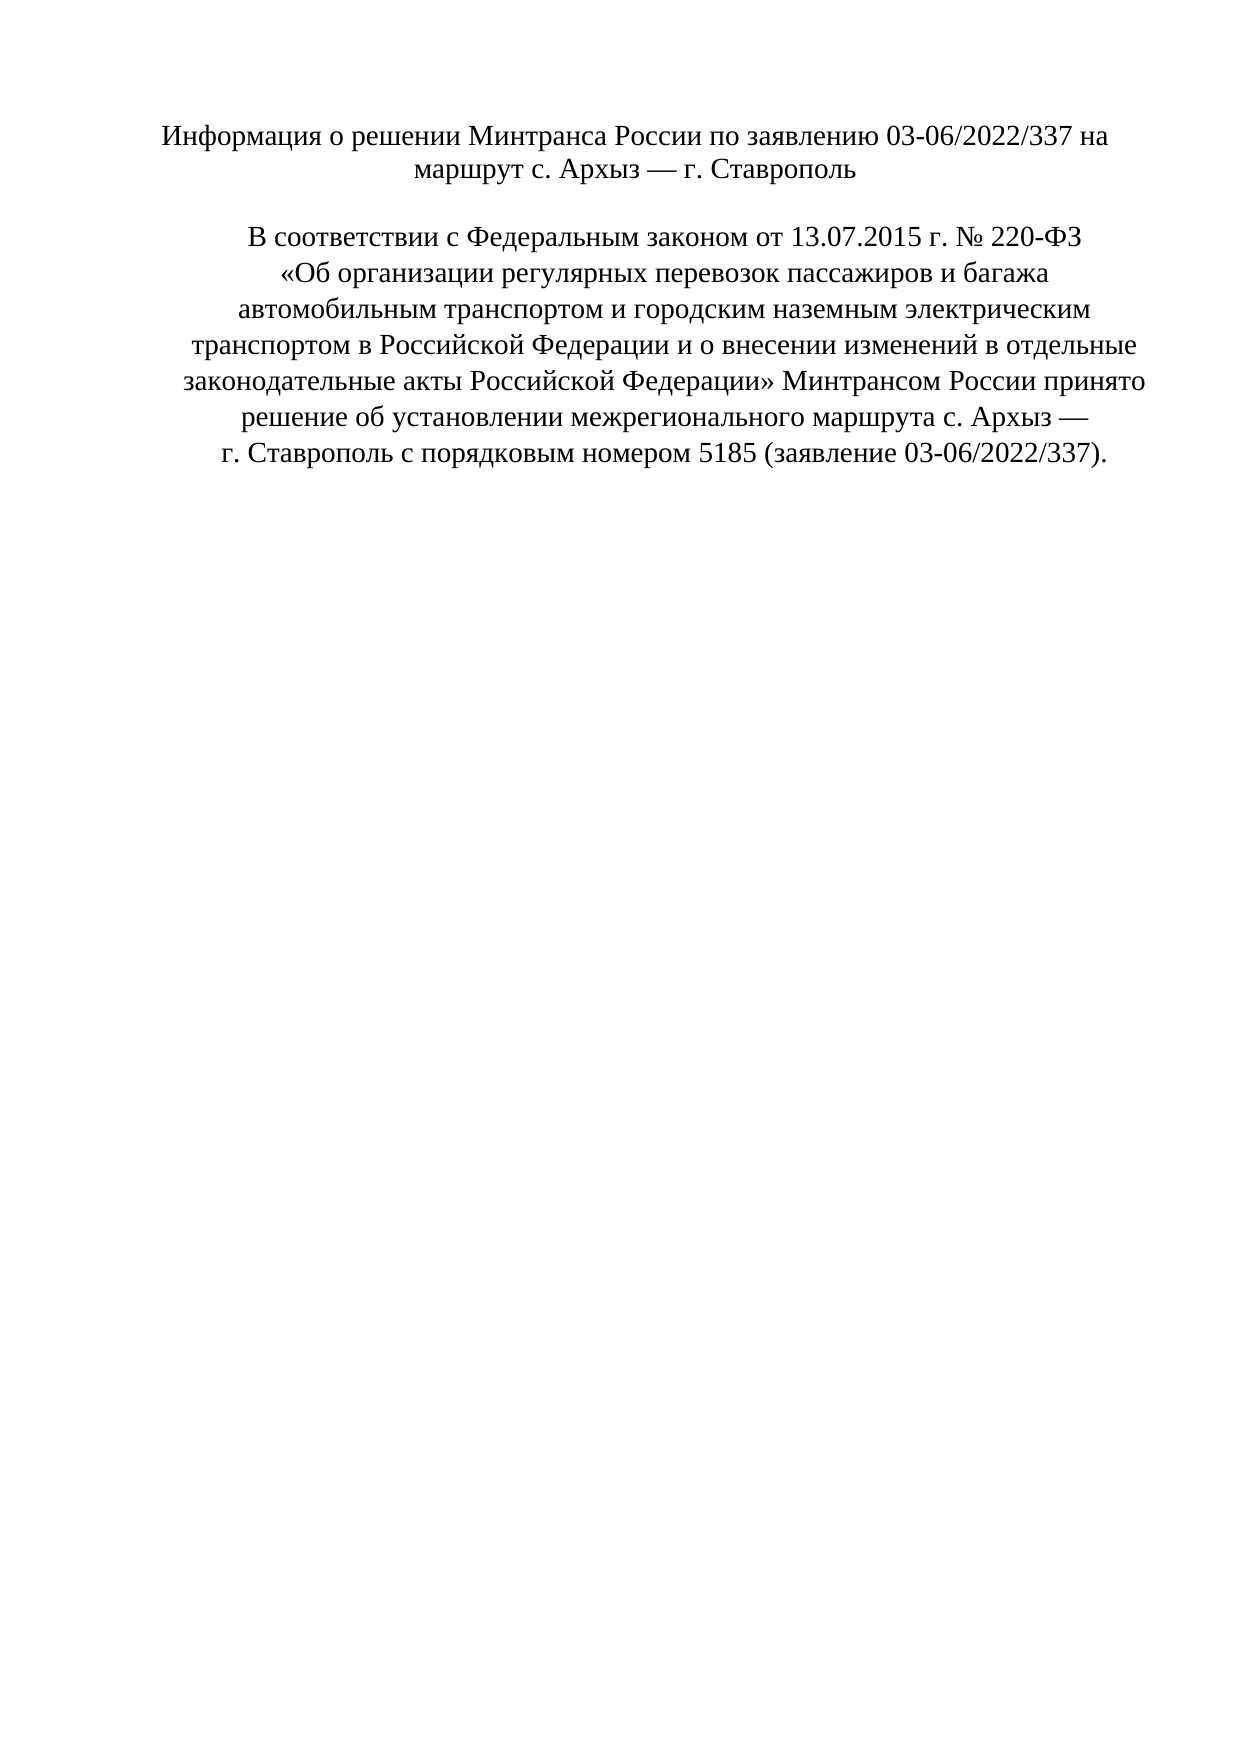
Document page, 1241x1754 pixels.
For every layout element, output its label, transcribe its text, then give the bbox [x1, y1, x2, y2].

text В соответствии с Федеральным законом от 13.07.2015 г. № 220-ФЗ «Об организации регулярных перевозок пассажиров и багажа автомобильным транспортом и городским наземным электрическим транспортом в Российской Федерации и о внесении изменений в отдельные законодательные акты Российской Федерации» Минтрансом России принято решение об установлении межрегионального маршрута с. Архыз — г. Ставрополь с порядковым номером 5185 (заявление 03-06/2022/337). [177, 219, 1152, 469]
text Информация о решении Минтранса России по заявлению 03-06/2022/337 на маршрут с. Архыз — г. Ставрополь [118, 118, 1152, 185]
